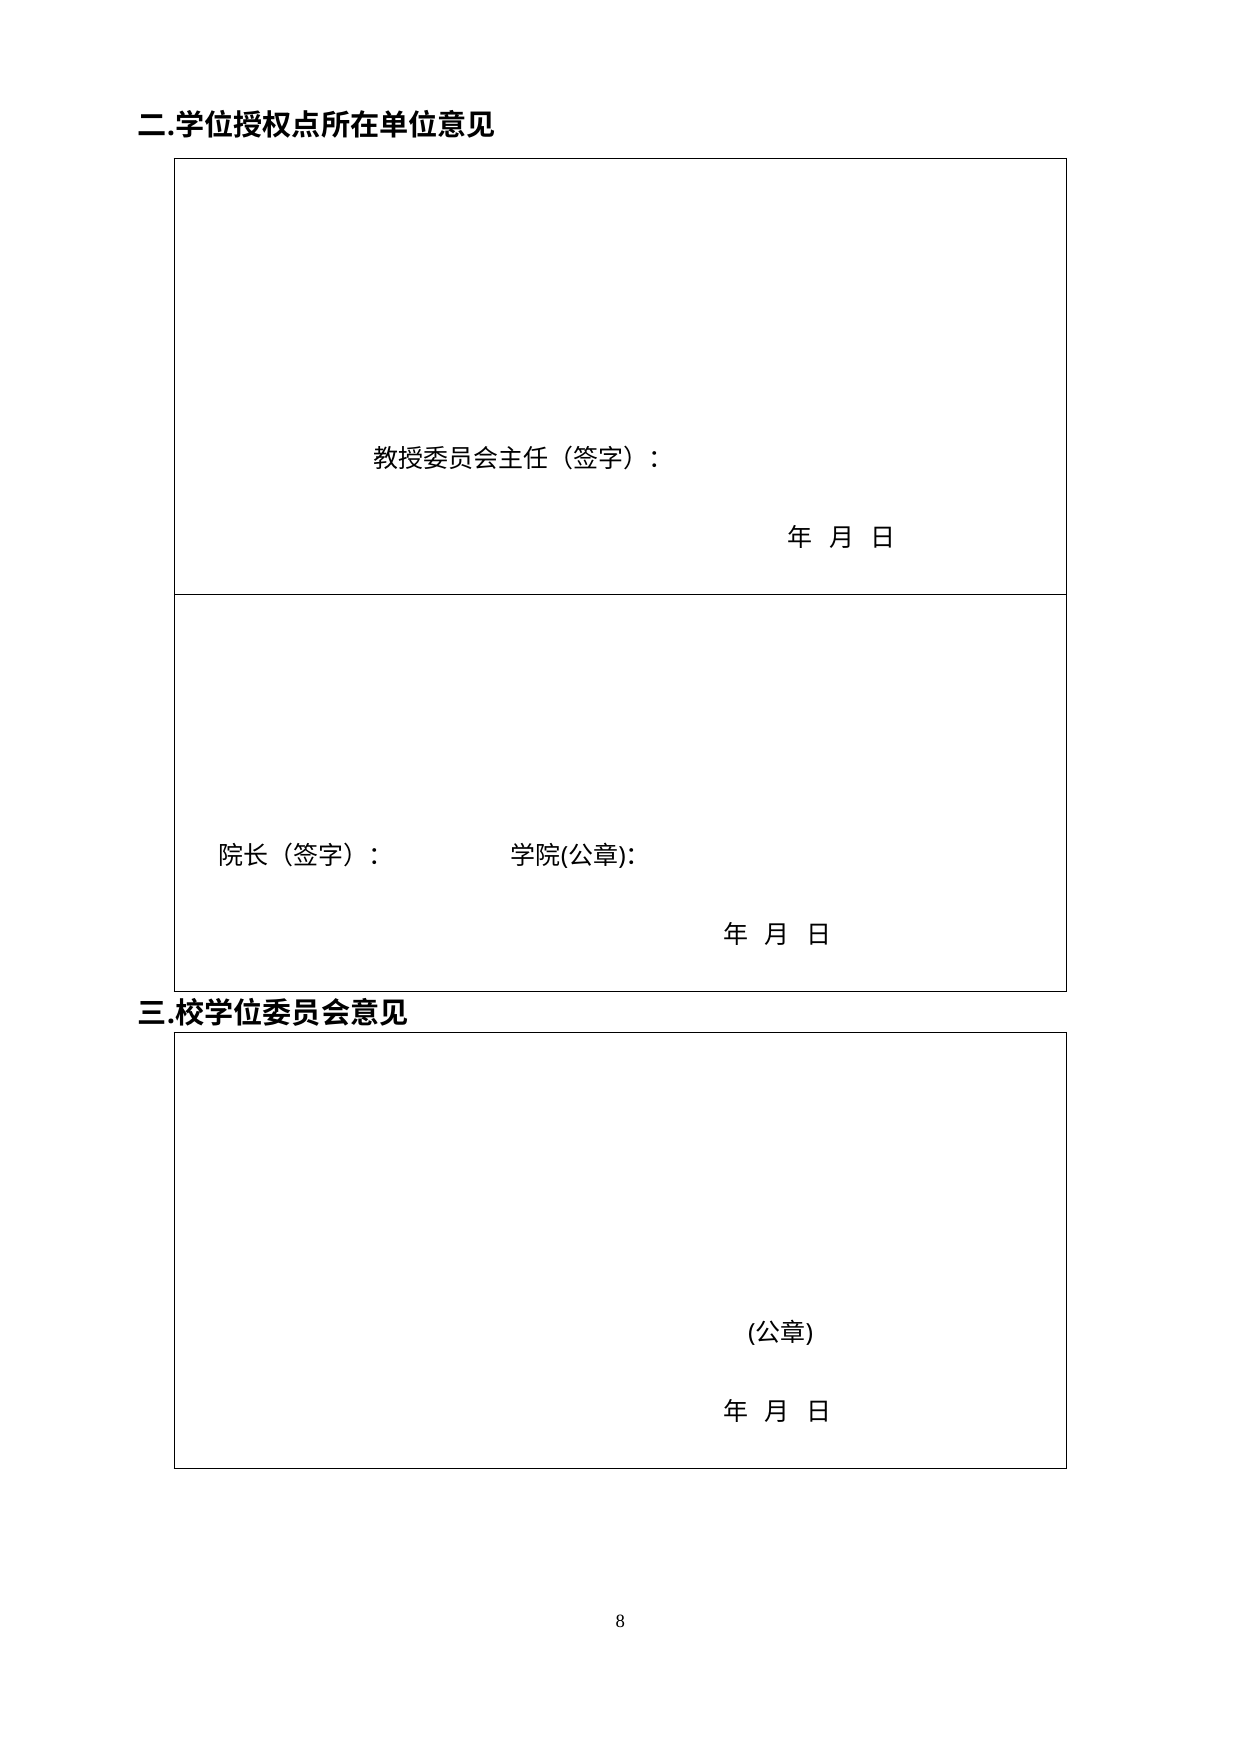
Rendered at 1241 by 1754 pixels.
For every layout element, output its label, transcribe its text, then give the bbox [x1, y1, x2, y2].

table_cell 院长（签字）： 学院(公章)： 年 月 日 [175, 595, 1066, 991]
table_header 教授委员会主任（签字）： 年 月 日 [175, 159, 1066, 594]
text 二.学位授权点所在单位意见 [137, 104, 1103, 144]
text 三.校学位委员会意见 [137, 183, 1103, 1032]
table_header (公章) 年 月 日 [175, 1033, 1066, 1468]
